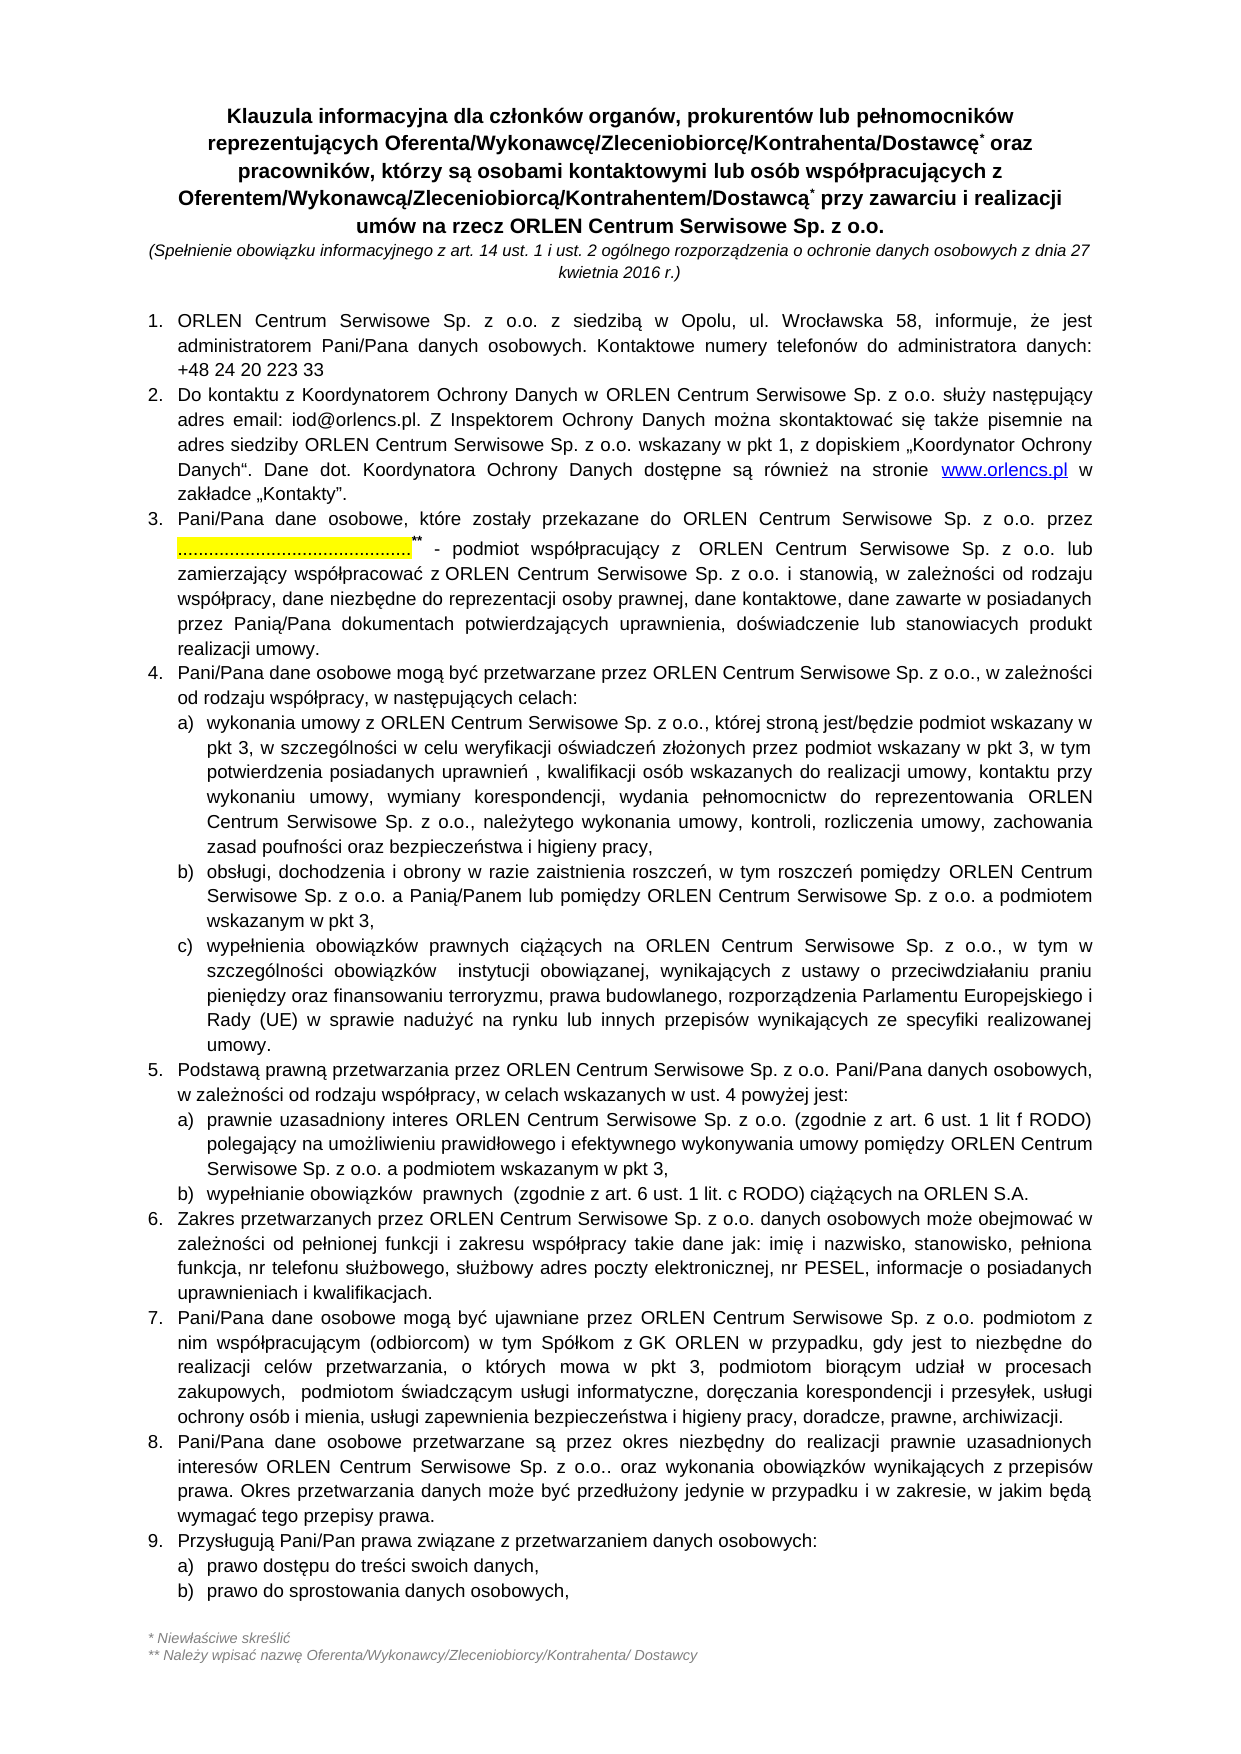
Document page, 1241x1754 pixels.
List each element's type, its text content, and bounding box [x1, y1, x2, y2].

list prawnie uzasadniony interes ORLEN Centrum Serwisowe Sp. z o.o. (zgodnie z art. 6 ust. 1 lit f RODO) polegający na umożliwieniu prawidłowego i efektywnego wykonywania umowy pomiędzy ORLEN Centrum Serwisowe Sp. z o.o. a podmiotem wskazanym w pkt 3, [177, 1108, 1093, 1179]
list prawo do sprostowania danych osobowych, [177, 1579, 1093, 1601]
list ORLEN Centrum Serwisowe Sp. z o.o. z siedzibą w Opolu, ul. Wrocławska 58, informuje, że jest administratorem Pani/Pana danych osobowych. Kontaktowe numery telefonów do administratora danych: +48 24 20 223 33 [148, 310, 1093, 381]
list Do kontaktu z Koordynatorem Ochrony Danych w ORLEN Centrum Serwisowe Sp. z o.o. służy następujący adres email: iod@orlencs.pl. Z Inspektorem Ochrony Danych można skontaktować się także pisemnie na adres siedziby ORLEN Centrum Serwisowe Sp. z o.o. wskazany w pkt 1, z dopiskiem „Koordynator Ochrony Danych“. Dane dot. Koordynatora Ochrony Danych dostępne są również na stronie www.orlencs.pl w zakładce „Kontakty”. [148, 384, 1093, 505]
list Podstawą prawną przetwarzania przez ORLEN Centrum Serwisowe Sp. z o.o. Pani/Pana danych osobowych, w zależności od rodzaju współpracy, w celach wskazanych w ust. 4 powyżej jest: [148, 1059, 1093, 1105]
text (Spełnienie obowiązku informacyjnego z art. 14 ust. 1 i ust. 2 ogólnego rozporządzenia o ochronie danych osobowych z dnia 27 kwietnia 2016 r.) [148, 241, 1093, 282]
list Zakres przetwarzanych przez ORLEN Centrum Serwisowe Sp. z o.o. danych osobowych może obejmować w zależności od pełnionej funkcji i zakresu współpracy takie dane jak: imię i nazwisko, stanowisko, pełniona funkcja, nr telefonu służbowego, służbowy adres poczty elektronicznej, nr PESEL, informacje o posiadanych uprawnieniach i kwalifikacjach. [148, 1208, 1093, 1303]
list Pani/Pana dane osobowe mogą być przetwarzane przez ORLEN Centrum Serwisowe Sp. z o.o., w zależności od rodzaju współpracy, w następujących celach: [148, 662, 1093, 708]
list wypełnienia obowiązków prawnych ciążących na ORLEN Centrum Serwisowe Sp. z o.o., w tym w szczególności obowiązków instytucji obowiązanej, wynikających z ustawy o przeciwdziałaniu praniu pieniędzy oraz finansowaniu terroryzmu, prawa budowlanego, rozporządzenia Parlamentu Europejskiego i Rady (UE) w sprawie nadużyć na rynku lub innych przepisów wynikających ze specyfiki realizowanej umowy. [177, 935, 1093, 1056]
list Pani/Pana dane osobowe przetwarzane są przez okres niezbędny do realizacji prawnie uzasadnionych interesów ORLEN Centrum Serwisowe Sp. z o.o.. oraz wykonania obowiązków wynikających z przepisów prawa. Okres przetwarzania danych może być przedłużony jedynie w przypadku i w zakresie, w jakim będą wymagać tego przepisy prawa. [148, 1431, 1093, 1527]
list Przysługują Pani/Pan prawa związane z przetwarzaniem danych osobowych: [148, 1530, 1093, 1551]
list wykonania umowy z ORLEN Centrum Serwisowe Sp. z o.o., której stroną jest/będzie podmiot wskazany w pkt 3, w szczególności w celu weryfikacji oświadczeń złożonych przez podmiot wskazany w pkt 3, w tym potwierdzenia posiadanych uprawnień , kwalifikacji osób wskazanych do realizacji umowy, kontaktu przy wykonaniu umowy, wymiany korespondencji, wydania pełnomocnictw do reprezentowania ORLEN Centrum Serwisowe Sp. z o.o., należytego wykonania umowy, kontroli, rozliczenia umowy, zachowania zasad poufności oraz bezpieczeństwa i higieny pracy, [177, 712, 1093, 857]
list obsługi, dochodzenia i obrony w razie zaistnienia roszczeń, w tym roszczeń pomiędzy ORLEN Centrum Serwisowe Sp. z o.o. a Panią/Panem lub pomiędzy ORLEN Centrum Serwisowe Sp. z o.o. a podmiotem wskazanym w pkt 3, [177, 861, 1093, 932]
text Klauzula informacyjna dla członków organów, prokurentów lub pełnomocników reprezentujących Oferenta/Wykonawcę/Zleceniobiorcę/Kontrahenta/Dostawcę* oraz pracowników, którzy są osobami kontaktowymi lub osób współpracujących z Oferentem/Wykonawcą/Zleceniobiorcą/Kontrahentem/Dostawcą* przy zawarciu i realizacji umów na rzecz ORLEN Centrum Serwisowe Sp. z o.o. [148, 103, 1093, 237]
list prawo dostępu do treści swoich danych, [177, 1555, 1093, 1576]
list Pani/Pana dane osobowe, które zostały przekazane do ORLEN Centrum Serwisowe Sp. z o.o. przez .............................................** - podmiot współpracujący z ORLEN Centrum Serwisowe Sp. z o.o. lub zamierzający współpracować z ORLEN Centrum Serwisowe Sp. z o.o. i stanowią, w zależności od rodzaju współpracy, dane niezbędne do reprezentacji osoby prawnej, dane kontaktowe, dane zawarte w posiadanych przez Panią/Pana dokumentach potwierdzających uprawnienia, doświadczenie lub stanowiacych produkt realizacji umowy. [148, 508, 1093, 659]
list wypełnianie obowiązków prawnych (zgodnie z art. 6 ust. 1 lit. c RODO) ciążących na ORLEN S.A. [177, 1183, 1093, 1204]
list Pani/Pana dane osobowe mogą być ujawniane przez ORLEN Centrum Serwisowe Sp. z o.o. podmiotom z nim współpracującym (odbiorcom) w tym Spółkom z GK ORLEN w przypadku, gdy jest to niezbędne do realizacji celów przetwarzania, o których mowa w pkt 3, podmiotom biorącym udział w procesach zakupowych, podmiotom świadczącym usługi informatyczne, doręczania korespondencji i przesyłek, usługi ochrony osób i mienia, usługi zapewnienia bezpieczeństwa i higieny pracy, doradcze, prawne, archiwizacji. [148, 1307, 1093, 1427]
